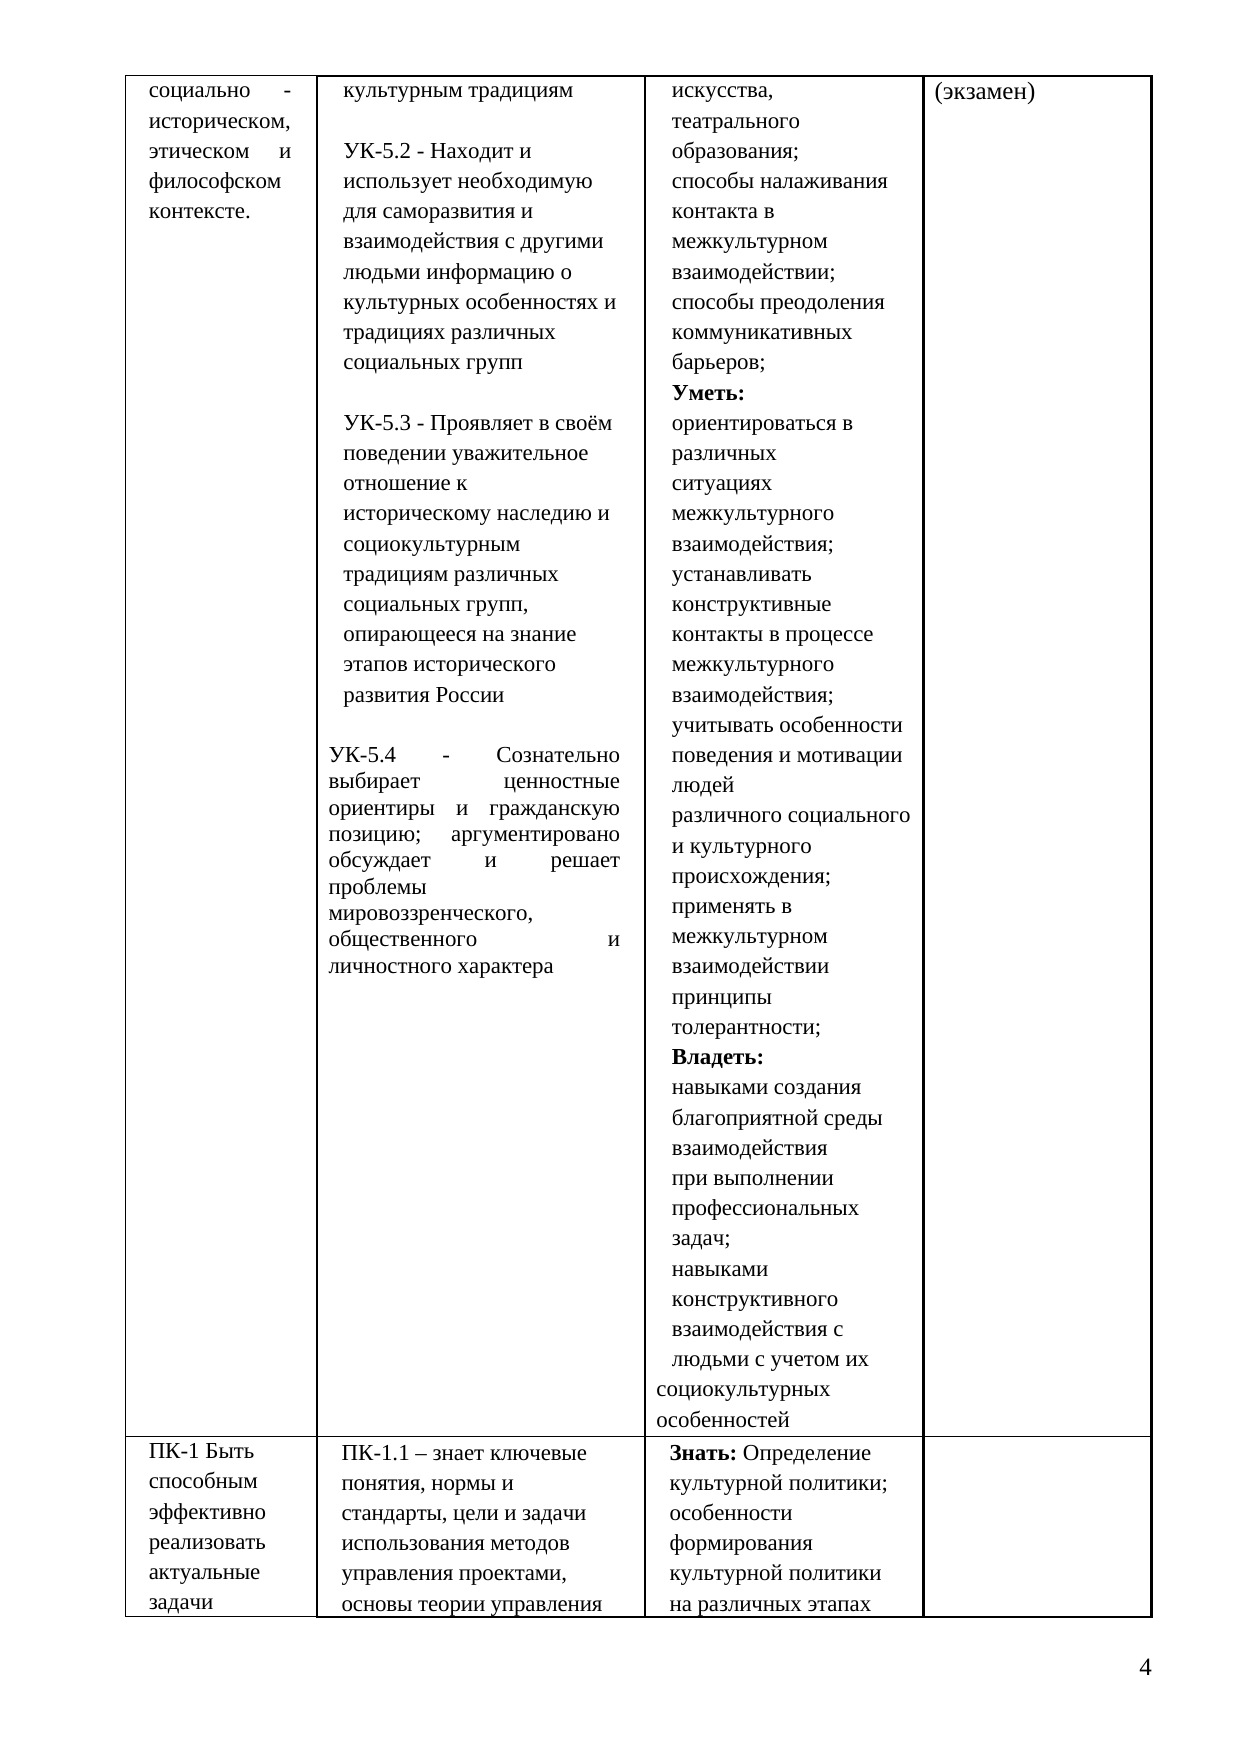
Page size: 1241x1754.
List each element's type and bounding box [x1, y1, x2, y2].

table_cell [318, 77, 644, 1436]
table_cell [318, 1437, 644, 1616]
table_cell [126, 1437, 316, 1616]
table_cell [925, 77, 1150, 1436]
table_cell [646, 77, 922, 1436]
table_cell [646, 1437, 922, 1616]
table_cell [126, 76, 316, 1436]
table_cell [925, 1437, 1150, 1616]
